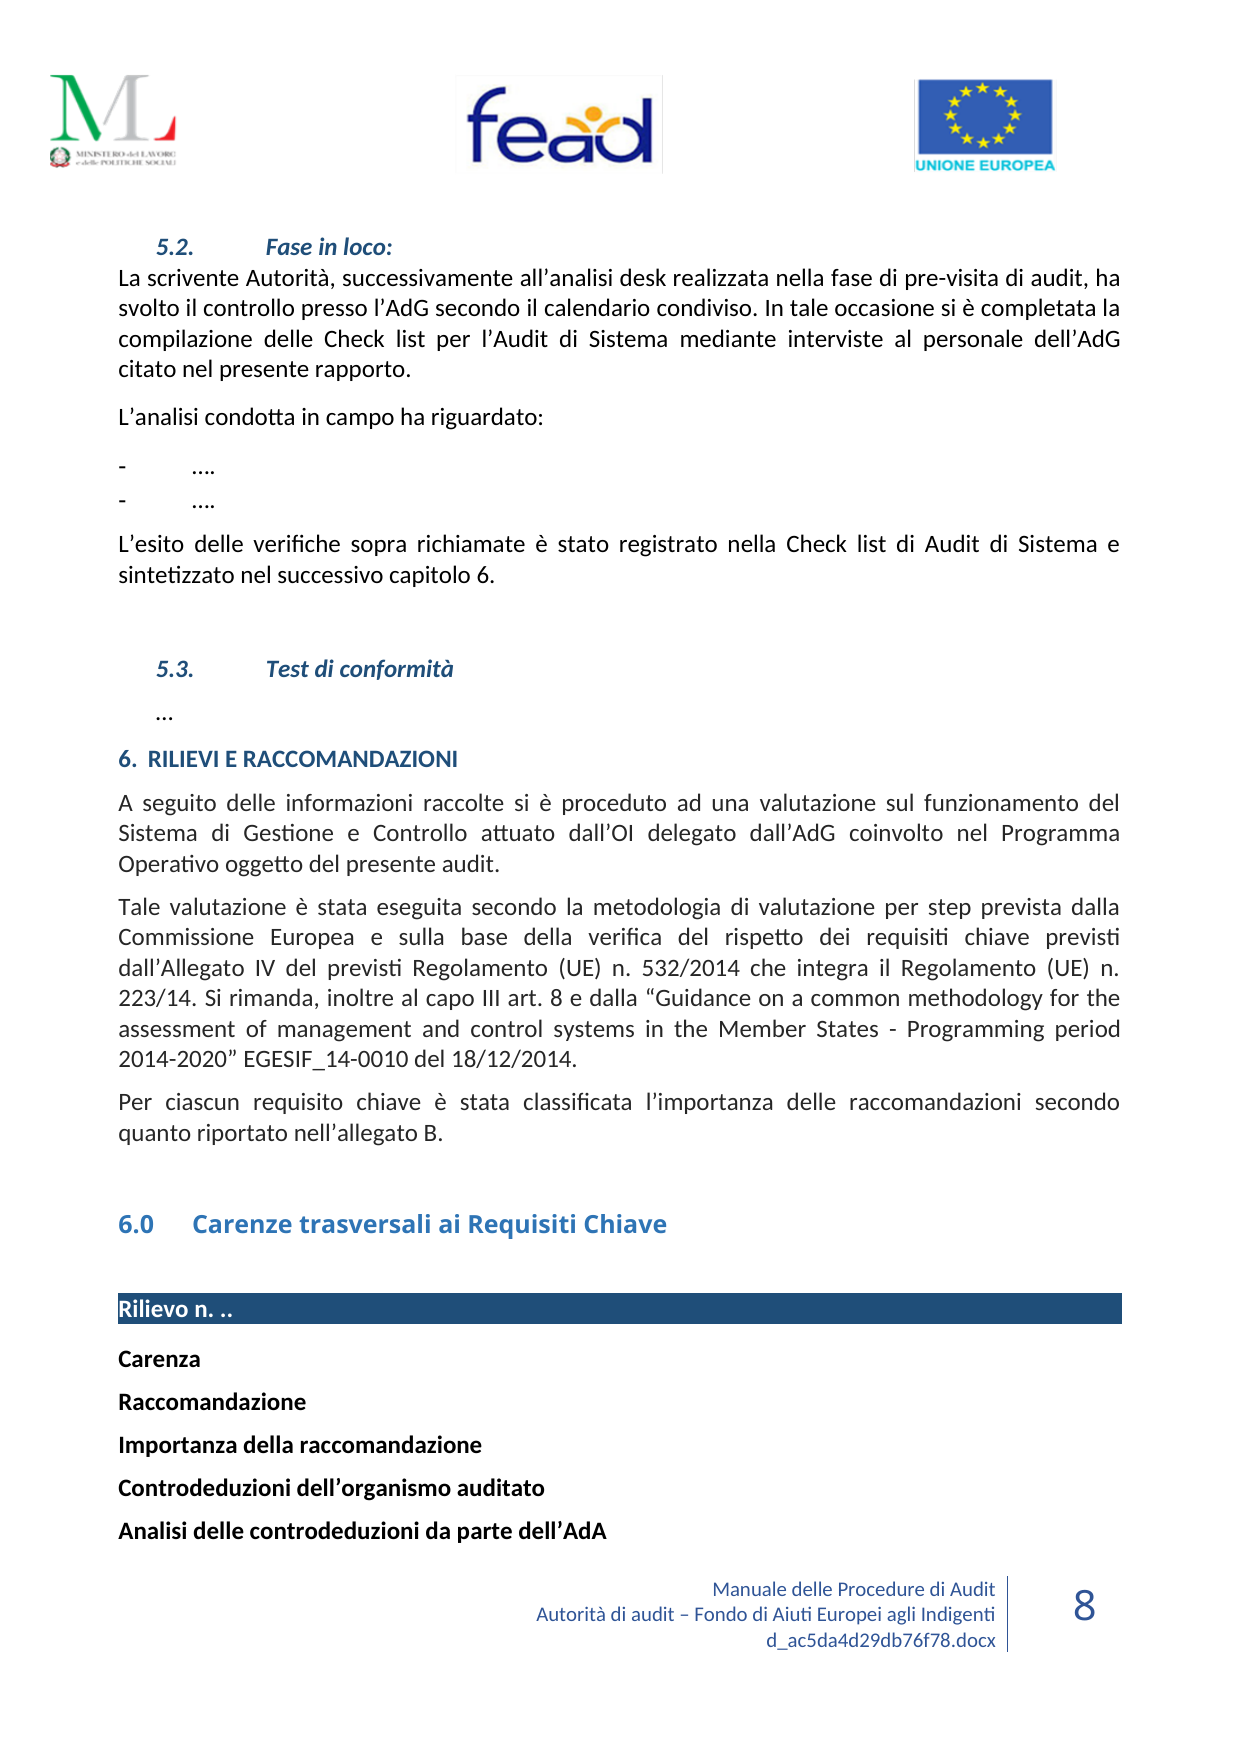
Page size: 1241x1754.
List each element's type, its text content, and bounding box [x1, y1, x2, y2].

text La scrivente Autorità, successivamente all’analisi desk realizzata nella fase di pre-visita di audit, ha svolto il controllo presso l’AdG secondo il calendario condiviso. In tale occasione si è completata la compilazione delle Check list per l’Audit di Sistema mediante interviste al personale dell’AdG citato nel presente rapporto. [118, 262, 1122, 384]
text A seguito delle informazioni raccolte si è proceduto ad una valutazione sul funzionamento del Sistema di Gestione e Controllo attuato dall’OI delegato dall’AdG coinvolto nel Programma Operativo oggetto del presente audit. [118, 787, 1122, 878]
list …. [118, 482, 1122, 516]
subtitle 6.0 Carenze trasversali ai Requisiti Chiave [118, 1207, 1122, 1241]
text L’analisi condotta in campo ha riguardato: [118, 401, 1122, 431]
text Analisi delle controdeduzioni da parte dell’AdA [118, 1515, 1122, 1546]
text … [156, 696, 1122, 727]
list …. [118, 448, 1122, 482]
subtitle Fase in loco: [156, 231, 1122, 262]
text Raccomandazione [118, 1386, 1122, 1417]
picture [50, 73, 1119, 175]
text Importanza della raccomandazione [118, 1429, 1122, 1459]
subtitle RILIEVI E RACCOMANDAZIONI [118, 744, 1122, 774]
text Carenza [118, 1343, 1122, 1373]
text Tale valutazione è stata eseguita secondo la metodologia di valutazione per step prevista dalla Commissione Europea e sulla base della verifica del rispetto dei requisiti chiave previsti dall’Allegato IV del previsti Regolamento (UE) n. 532/2014 che integra il Regolamento (UE) n. 223/14. Si rimanda, inoltre al capo III art. 8 e dalla “Guidance on a common methodology for the assessment of management and control systems in the Member States - Programming period 2014-2020” EGESIF_14-0010 del 18/12/2014. [118, 891, 1122, 1074]
text L’esito delle verifiche sopra richiamate è stato registrato nella Check list di Audit di Sistema e sintetizzato nel successivo capitolo 6. [118, 528, 1122, 589]
text Per ciascun requisito chiave è stata classificata l’importanza delle raccomandazioni secondo quanto riportato nell’allegato B. [118, 1086, 1122, 1147]
text Rilievo n. .. [118, 1293, 1122, 1324]
subtitle Test di conformità [156, 653, 1122, 684]
text Controdeduzioni dell’organismo auditato [118, 1472, 1122, 1503]
